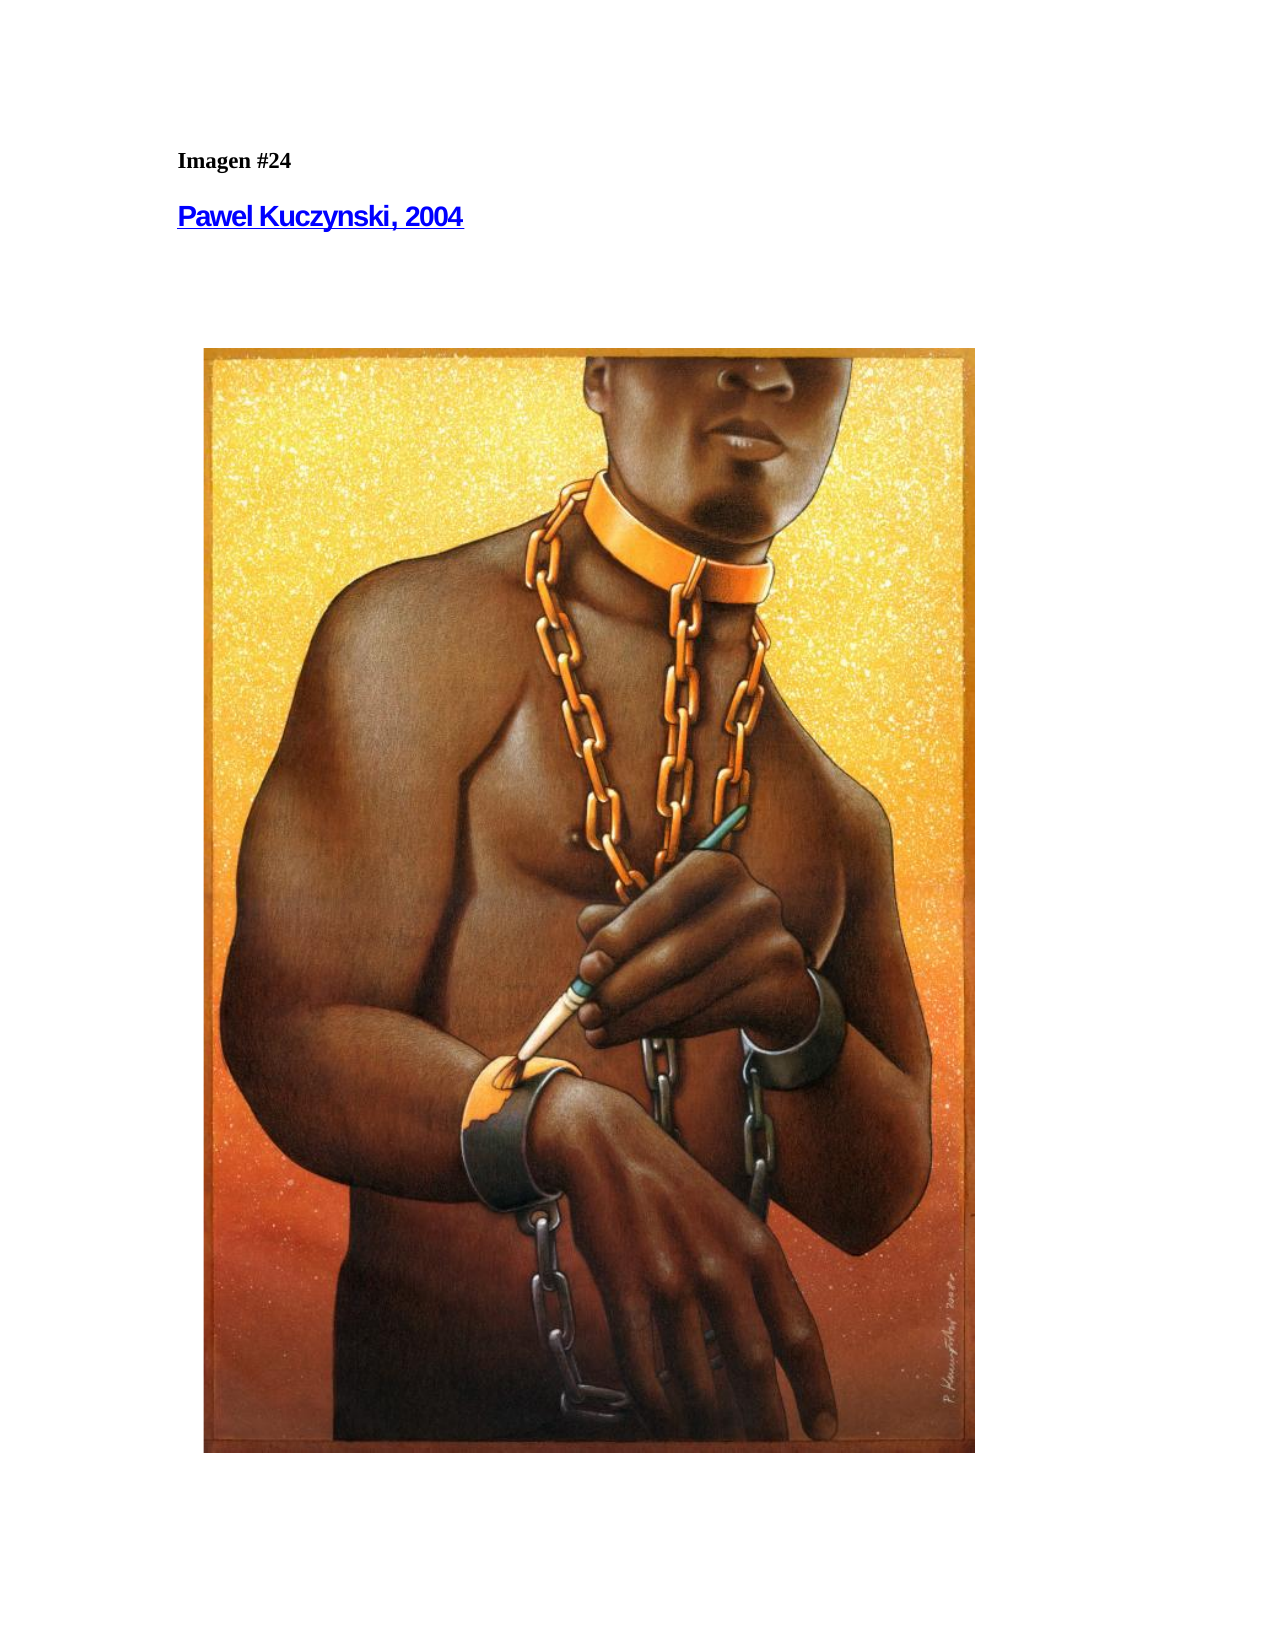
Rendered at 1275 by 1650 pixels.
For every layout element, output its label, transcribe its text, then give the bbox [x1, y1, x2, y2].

text Imagen #24 [177, 148, 1098, 174]
text Pawel Kuczynski, 2004 [177, 199, 1098, 232]
picture [203, 348, 975, 1453]
